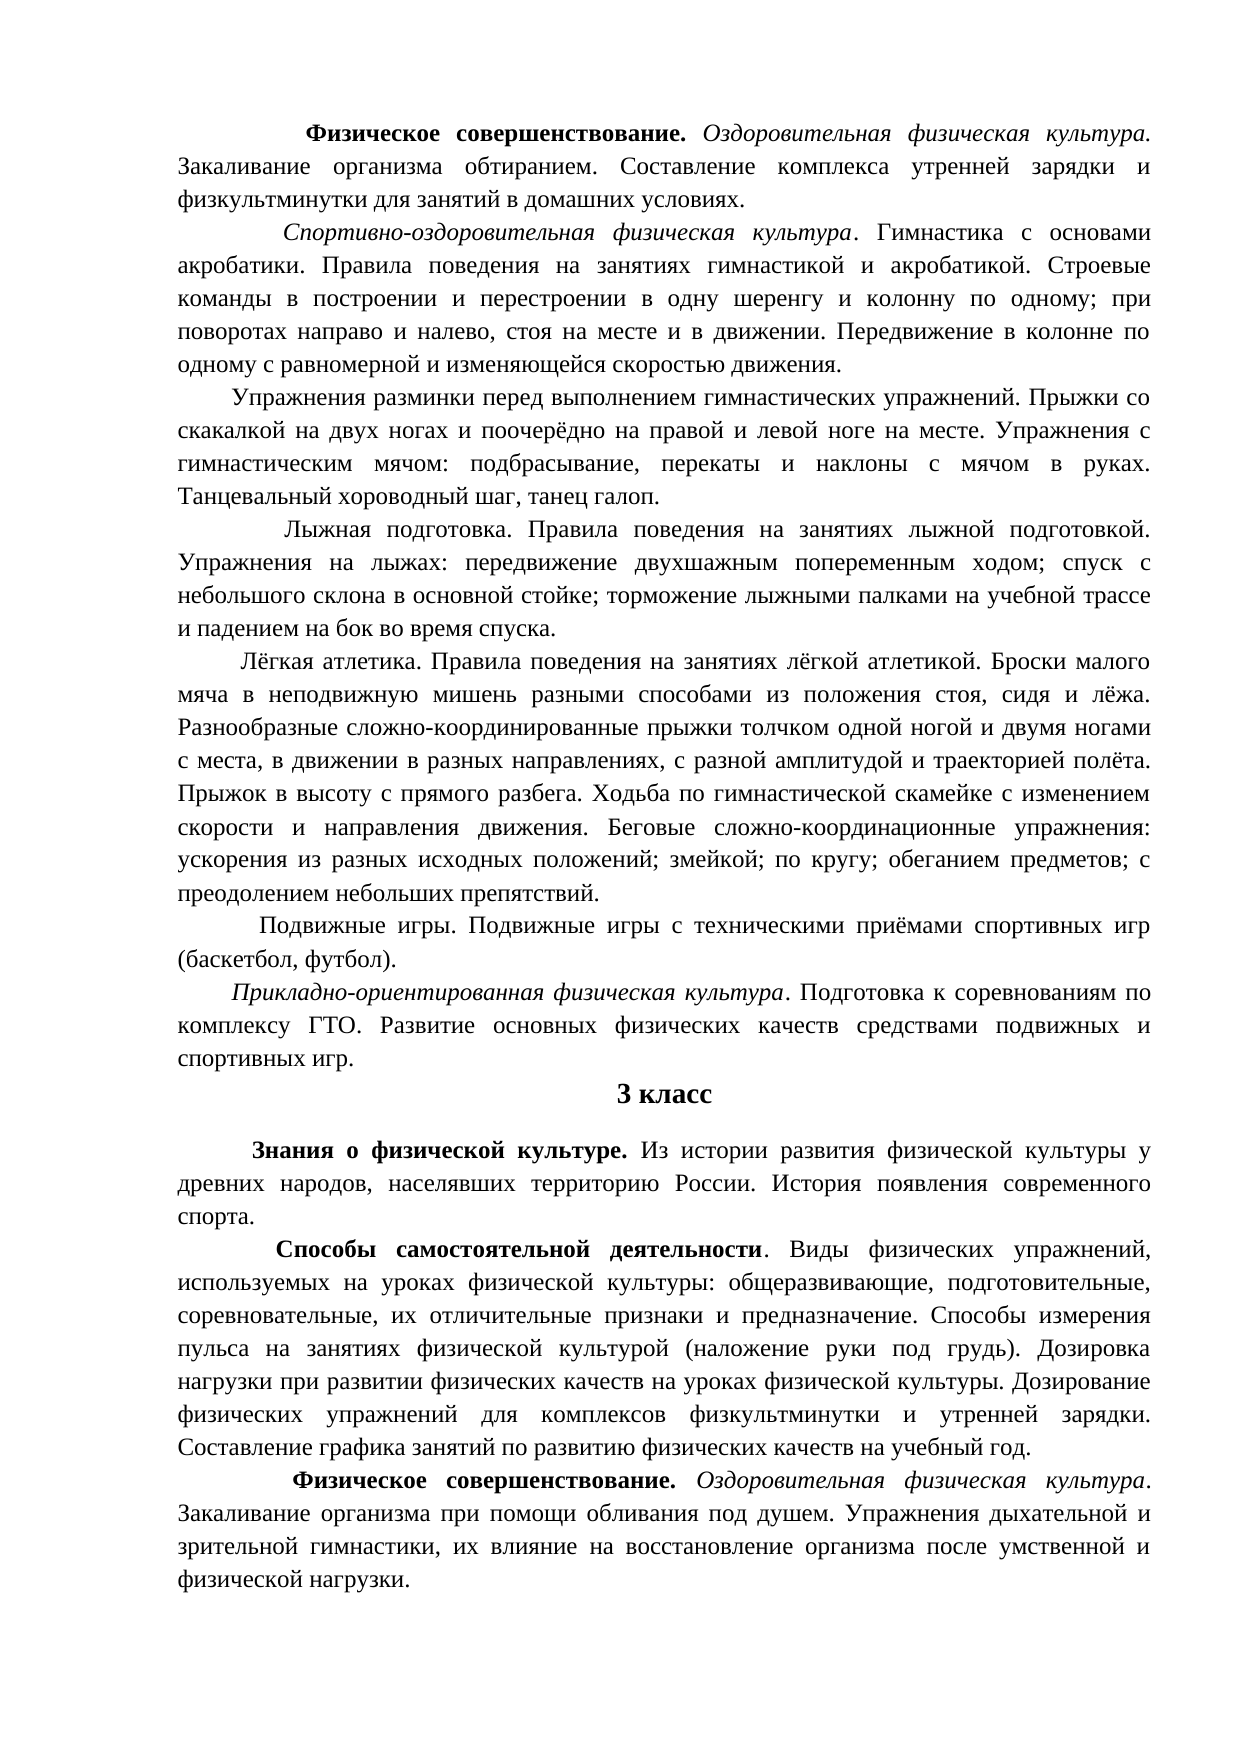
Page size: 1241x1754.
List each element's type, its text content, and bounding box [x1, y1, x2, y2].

text Подвижные игры. Подвижные игры с техническими приёмами спортивных игр (баскетбол, футбол). [177, 911, 1152, 972]
text Знания о физической культуре. Из истории развития физической культуры у древних народов, населявших территорию России. История появления современного спорта. [177, 1135, 1152, 1230]
text Физическое совершенствование. Оздоровительная физическая культура. Закаливание организма при помощи обливания под душем. Упражнения дыхательной и зрительной гимнастики, их влияние на восстановление организма после умственной и физической нагрузки. [177, 1465, 1152, 1593]
text Лёгкая атлетика. Правила поведения на занятиях лёгкой атлетикой. Броски малого мяча в неподвижную мишень разными способами из положения стоя, сидя и лёжа. Разнообразные сложно-координированные прыжки толчком одной ногой и двумя ногами с места, в движении в разных направлениях, с разной амплитудой и траекторией полёта. Прыжок в высоту с прямого разбега. Ходьба по гимнастической скамейке с изменением скорости и направления движения. Беговые сложно-координационные упражнения: ускорения из разных исходных положений; змейкой; по кругу; обеганием предметов; с преодолением небольших препятствий. [177, 646, 1152, 906]
text Способы самостоятельной деятельности. Виды физических упражнений, используемых на уроках физической культуры: общеразвивающие, подготовительные, соревновательные, их отличительные признаки и предназначение. Способы измерения пульса на занятиях физической культурой (наложение руки под грудь). Дозировка нагрузки при развитии физических качеств на уроках физической культуры. Дозирование физических упражнений для комплексов физкультминутки и утренней зарядки. Составление графика занятий по развитию физических качеств на учебный год. [177, 1234, 1152, 1461]
text Прикладно-ориентированная физическая культура. Подготовка к соревнованиям по комплексу ГТО. Развитие основных физических качеств средствами подвижных и спортивных игр. [177, 977, 1152, 1071]
text Физическое совершенствование. Оздоровительная физическая культура. Закаливание организма обтиранием. Составление комплекса утренней зарядки и физкультминутки для занятий в домашних условиях. [177, 118, 1152, 213]
text Лыжная подготовка. Правила поведения на занятиях лыжной подготовкой. Упражнения на лыжах: передвижение двухшажным попеременным ходом; спуск с небольшого склона в основной стойке; торможение лыжными палками на учебной трассе и падением на бок во время спуска. [177, 514, 1152, 642]
text 3 класс [177, 1076, 1152, 1109]
text Спортивно-оздоровительная физическая культура. Гимнастика с основами акробатики. Правила поведения на занятиях гимнастикой и акробатикой. Строевые команды в построении и перестроении в одну шеренгу и колонну по одному; при поворотах направо и налево, стоя на месте и в движении. Передвижение в колонне по одному с равномерной и изменяющейся скоростью движения. [177, 217, 1152, 378]
text Упражнения разминки перед выполнением гимнастических упражнений. Прыжки со скакалкой на двух ногах и поочерёдно на правой и левой ноге на месте. Упражнения с гимнастическим мячом: подбрасывание, перекаты и наклоны с мячом в руках. Танцевальный хороводный шаг, танец галоп. [177, 382, 1152, 510]
